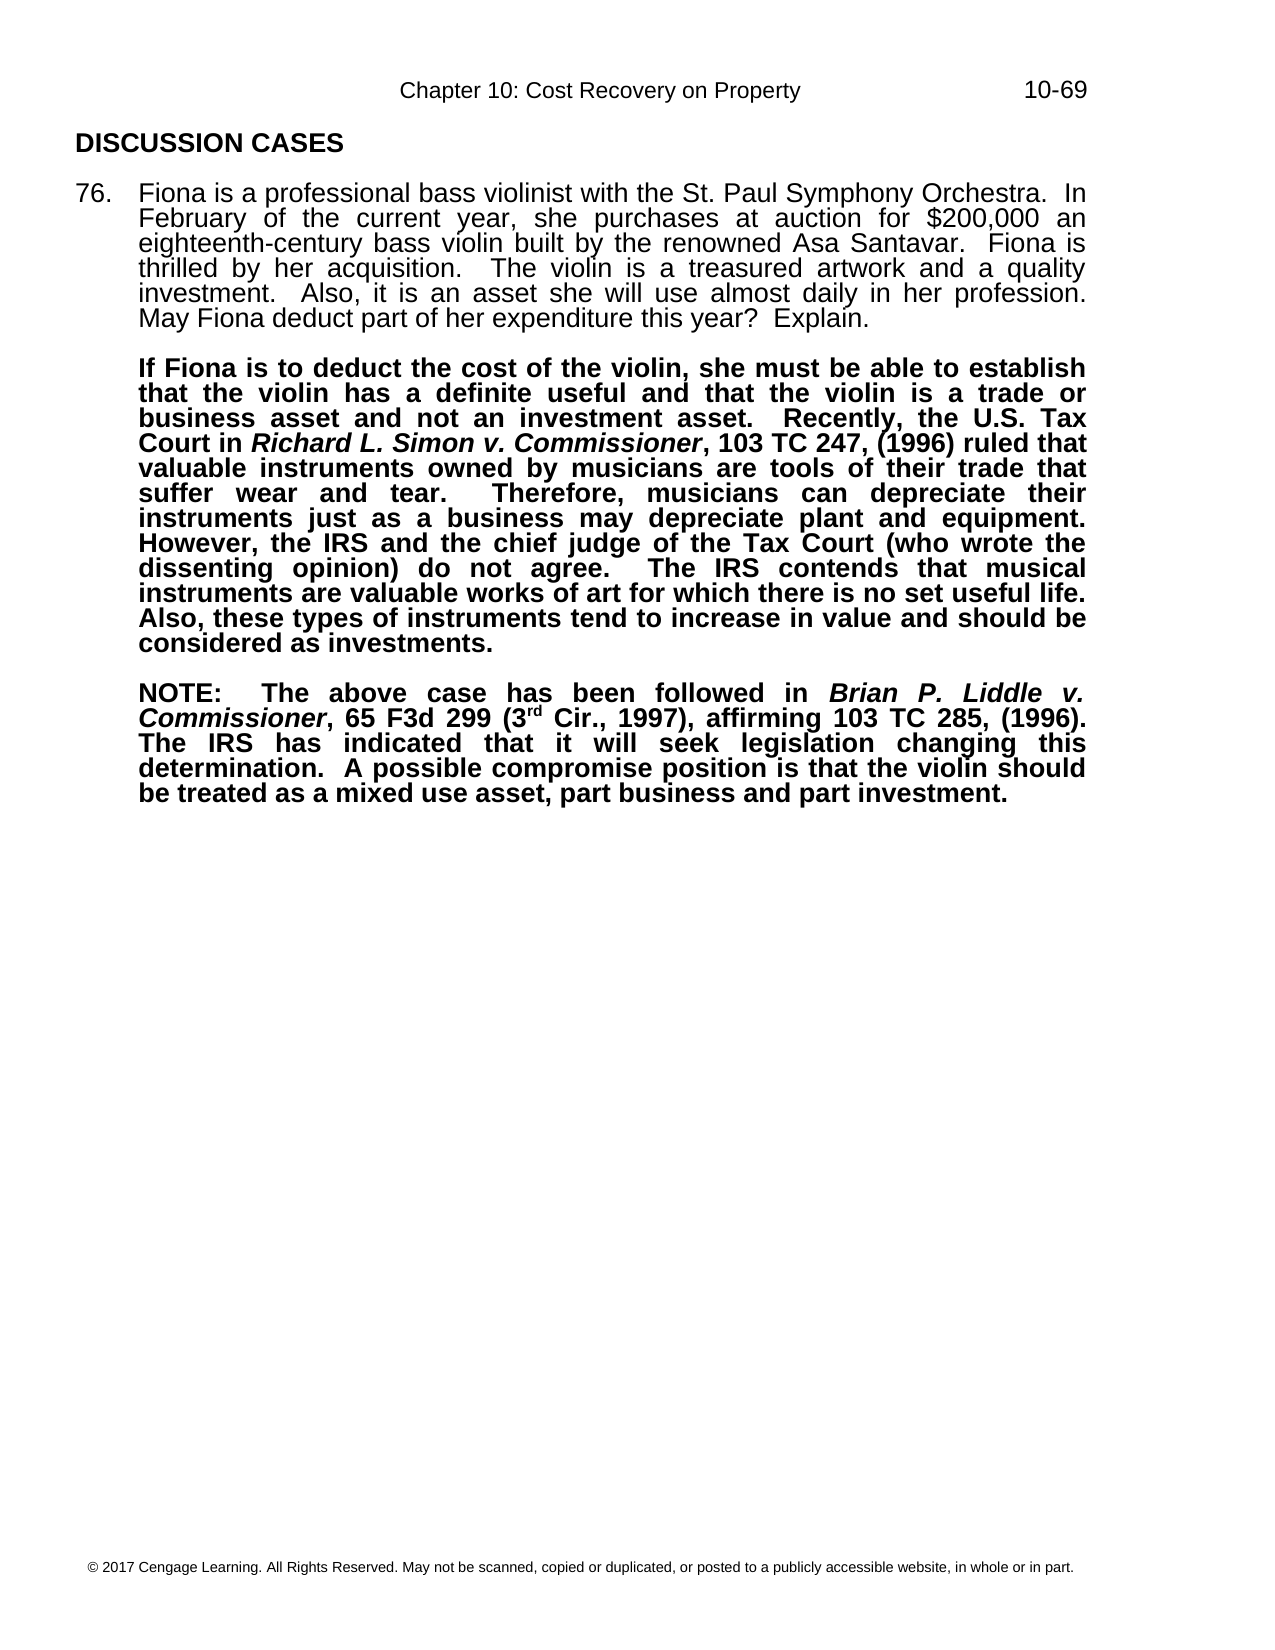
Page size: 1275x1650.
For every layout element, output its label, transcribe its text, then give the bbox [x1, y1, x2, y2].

text DISCUSSION CASES [75, 132, 1087, 157]
text If Fiona is to deduct the cost of the violin, she must be able to establish that the violin has a definite useful and that the violin is a trade or business asset and not an investment asset. Recently, the U.S. Tax Court in Richard L. Simon v. Commissioner, 103 TC 247, (1996) ruled that valuable instruments owned by musicians are tools of their trade that suffer wear and tear. Therefore, musicians can depreciate their instruments just as a business may depreciate plant and equipment. However, the IRS and the chief judge of the Tax Court (who wrote the dissenting opinion) do not agree. The IRS contends that musical instruments are valuable works of art for which there is no set useful life. Also, these types of instruments tend to increase in value and should be considered as investments. [75, 357, 1087, 657]
text 76. Fiona is a professional bass violinist with the St. Paul Symphony Orchestra. In February of the current year, she purchases at auction for $200,000 an eighteenth-century bass violin built by the renowned Asa Santavar. Fiona is thrilled by her acquisition. The violin is a treasured artwork and a quality investment. Also, it is an asset she will use almost daily in her profession. May Fiona deduct part of her expenditure this year? Explain. [75, 182, 1087, 332]
text NOTE: The above case has been followed in Brian P. Liddle v. Commissioner, 65 F3d 299 (3rd Cir., 1997), affirming 103 TC 285, (1996). The IRS has indicated that it will seek legislation changing this determination. A possible compromise position is that the violin should be treated as a mixed use asset, part business and part investment. [75, 682, 1087, 807]
